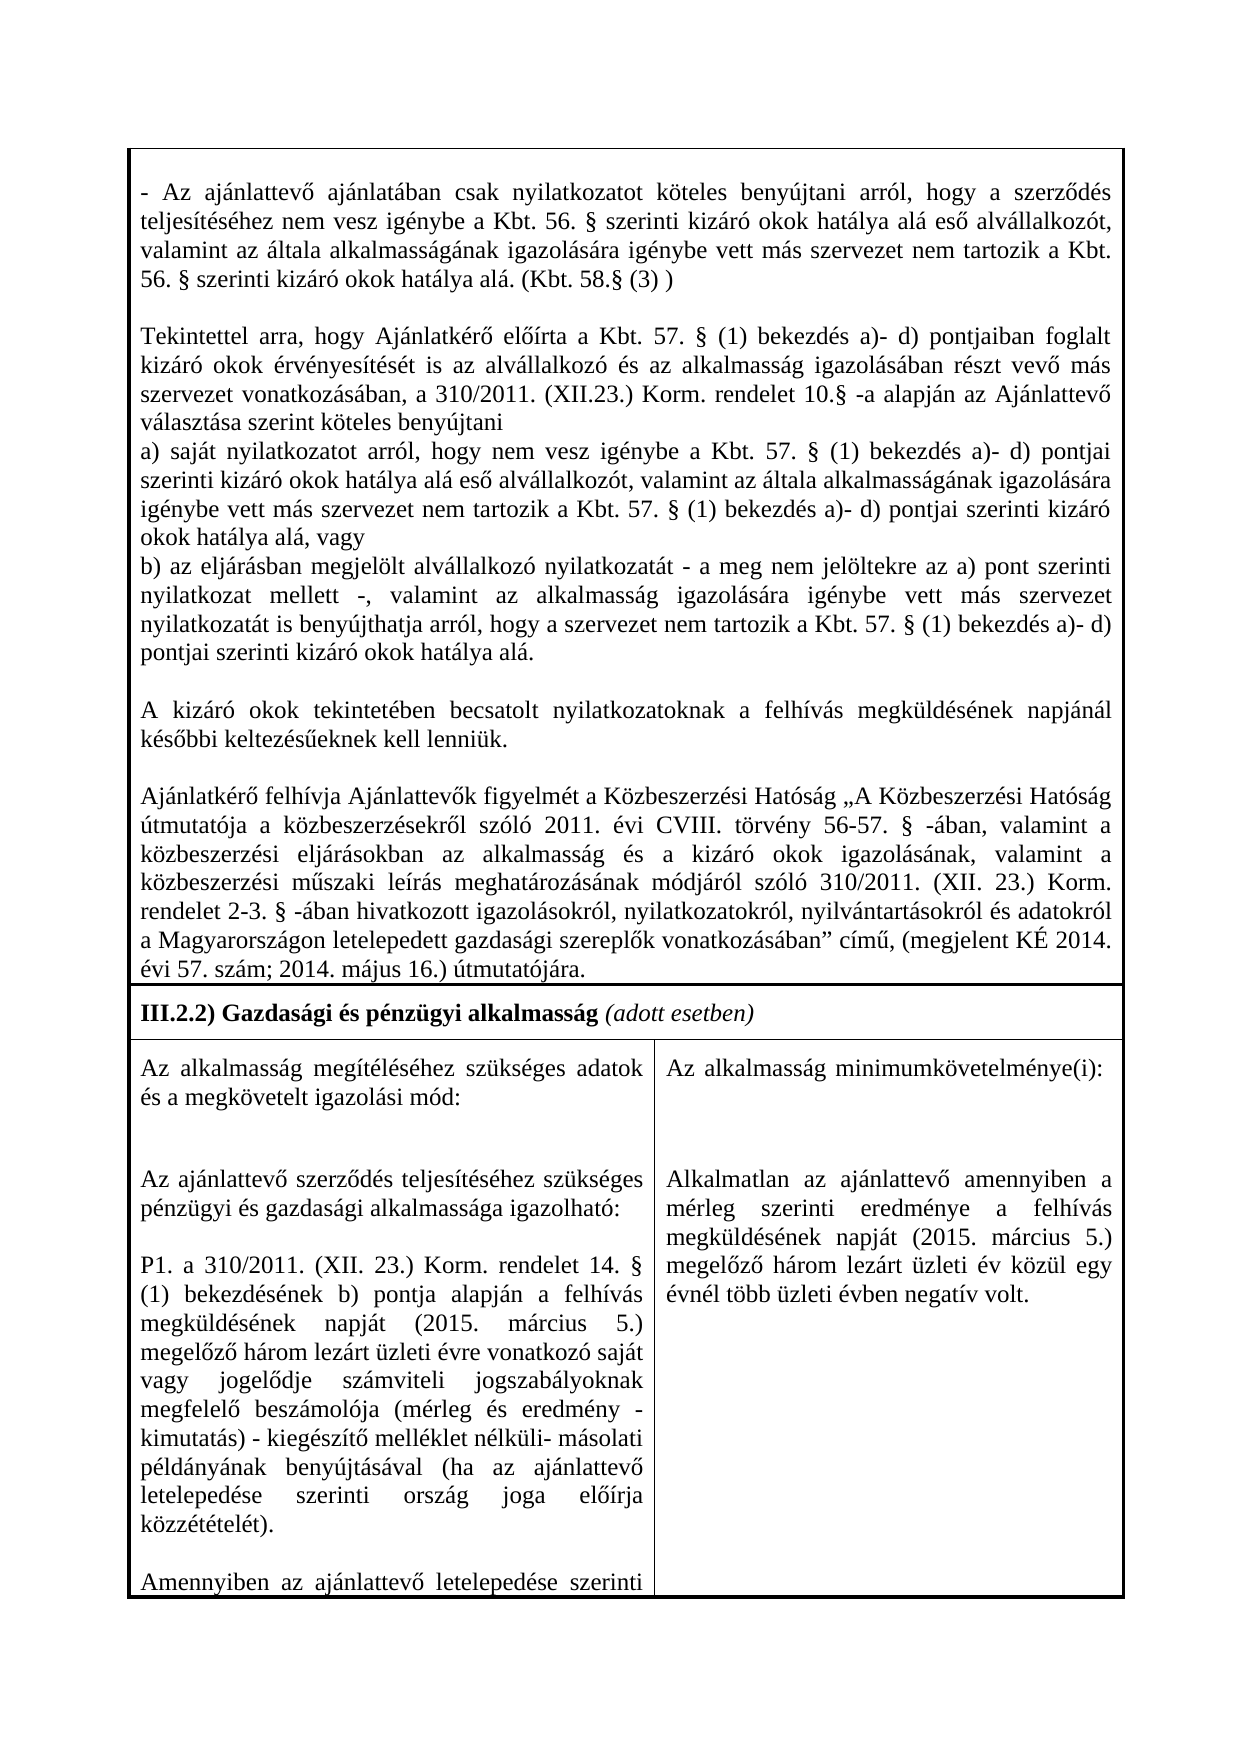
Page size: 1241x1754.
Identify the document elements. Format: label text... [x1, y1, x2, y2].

table_cell [974, 986, 1122, 1039]
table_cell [131, 1040, 654, 1595]
table_cell III.2.2) Gazdasági és pénzügyi alkalmasság (adott esetben) [131, 986, 974, 1039]
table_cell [655, 1040, 1122, 1595]
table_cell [131, 149, 1122, 982]
